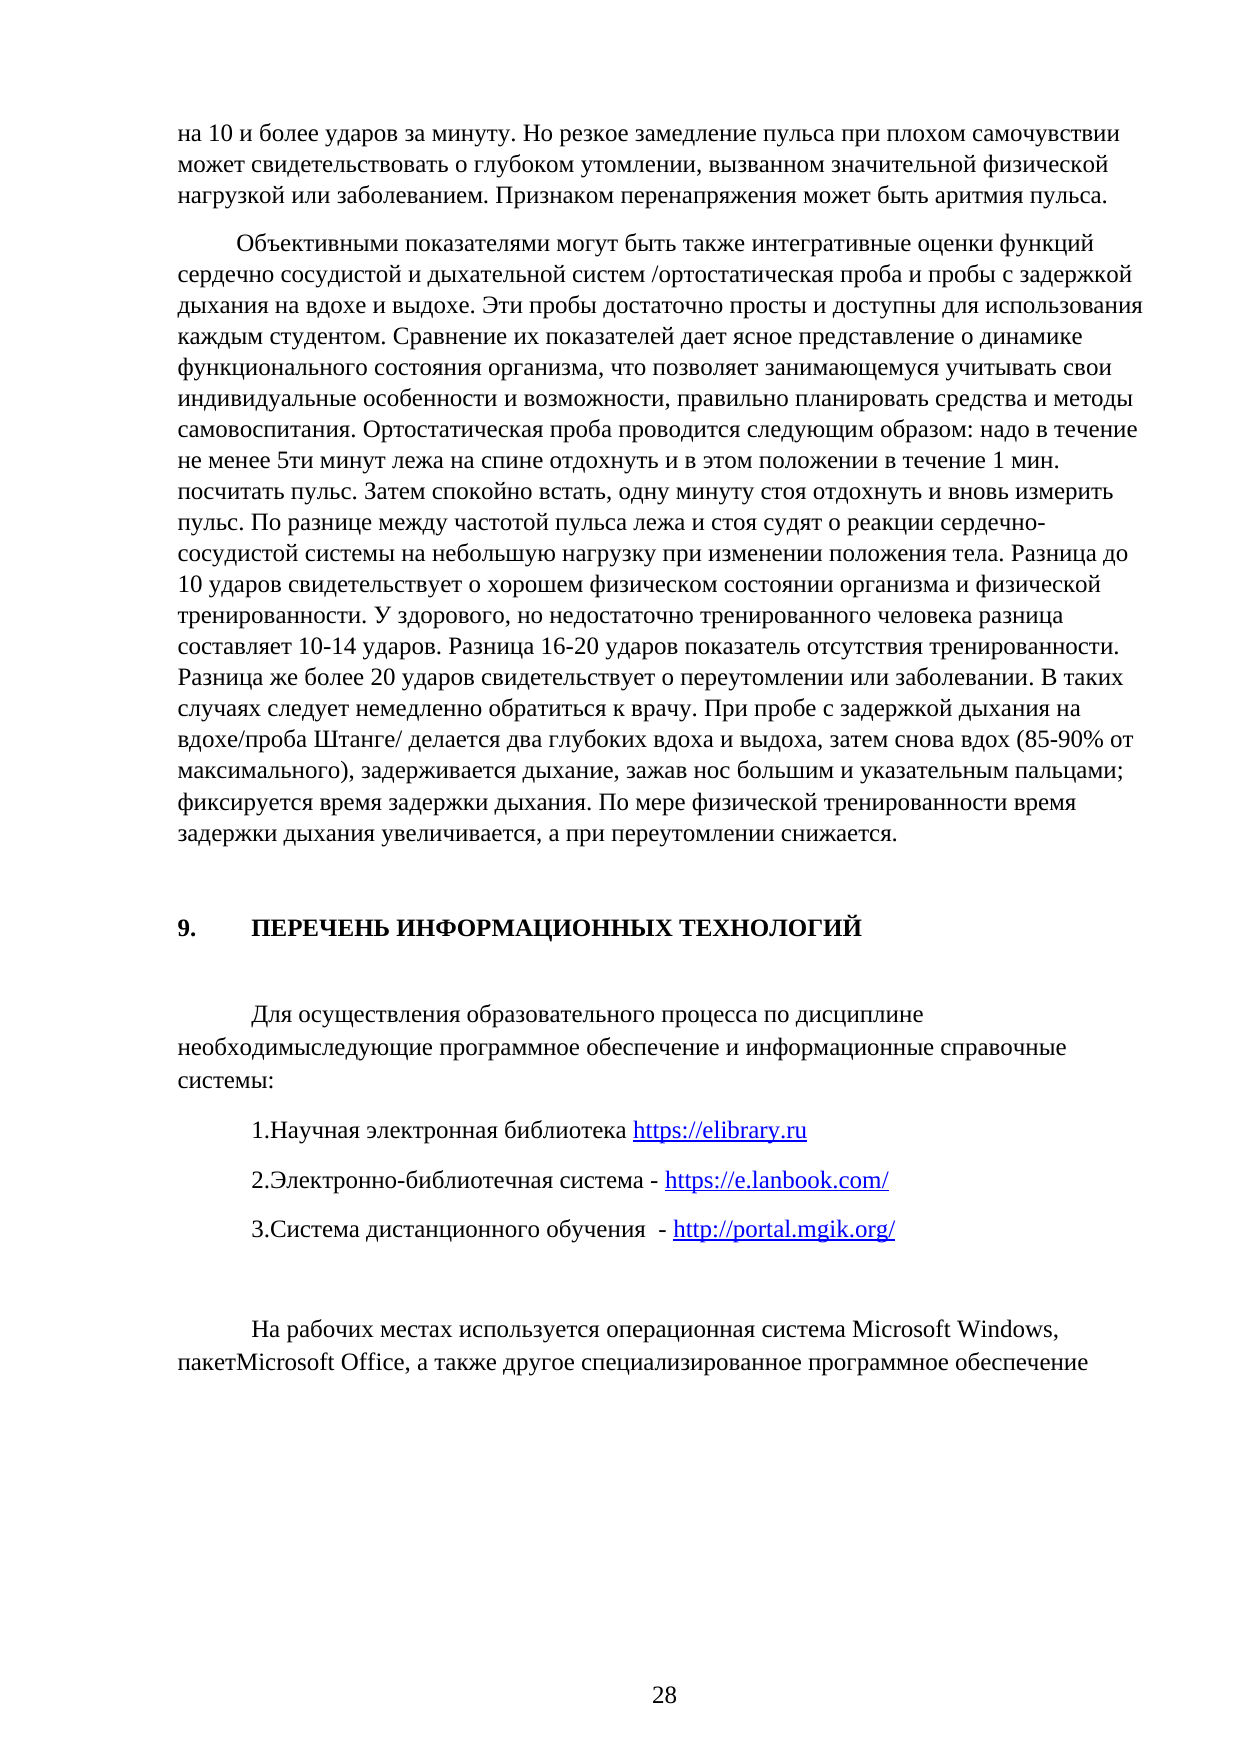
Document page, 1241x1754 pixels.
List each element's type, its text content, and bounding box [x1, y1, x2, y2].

subtitle ПЕРЕЧЕНЬ ИНФОРМАЦИОННЫХ ТЕХНОЛОГИЙ [177, 913, 1152, 942]
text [177, 118, 1152, 209]
text 3.Система дистанционного обучения - http://portal.mgik.org/ [177, 1214, 1152, 1243]
text Для осуществления образовательного процесса по дисциплине необходимыследующие программное обеспечение и информационные справочные системы: [177, 999, 1152, 1094]
text На рабочих местах используется операционная система Microsoft Windows, пакетMicrosoft Office, а также другое специализированное программное обеспечение [177, 1314, 1152, 1376]
text 2.Электронно-библиотечная система - https://e.lanbook.com/ [177, 1165, 1152, 1193]
text Объективными показателями могут быть также интегративные оценки функций сердечно сосудистой и дыхательной систем /ортостатическая проба и пробы с задержкой дыхания на вдохе и выдохе. Эти пробы достаточно просты и доступны для использования каждым студентом. Сравнение их показателей дает ясное представление о динамике функционального состояния организма, что позволяет занимающемуся учитывать свои индивидуальные особенности и возможности, правильно планировать средства и методы самовоспитания. Ортостатическая проба проводится следующим образом: надо в течение не менее 5ти минут лежа на спине отдохнуть и в этом положении в течение 1 мин. посчитать пульс. Затем спокойно встать, одну минуту стоя отдохнуть и вновь измерить пульс. По разнице между частотой пульса лежа и стоя судят о реакции сердечно-сосудистой системы на небольшую нагрузку при изменении положения тела. Разница до 10 ударов свидетельствует о хорошем физическом состоянии организма и физической тренированности. У здорового, но недостаточно тренированного человека разница составляет 10-14 ударов. Разница 16-20 ударов показатель отсутствия тренированности. Разница же более 20 ударов свидетельствует о переутомлении или заболевании. В таких случаях следует немедленно обратиться к врачу. При пробе с задержкой дыхания на вдохе/проба Штанге/ делается два глубоких вдоха и выдоха, затем снова вдох (85-90% от максимального), задерживается дыхание, зажав нос большим и указательным пальцами; фиксируется время задержки дыхания. По мере физической тренированности время задержки дыхания увеличивается, а при переутомлении снижается. [177, 228, 1152, 846]
text 1.Научная электронная библиотека https://elibrary.ru [177, 1115, 1152, 1144]
